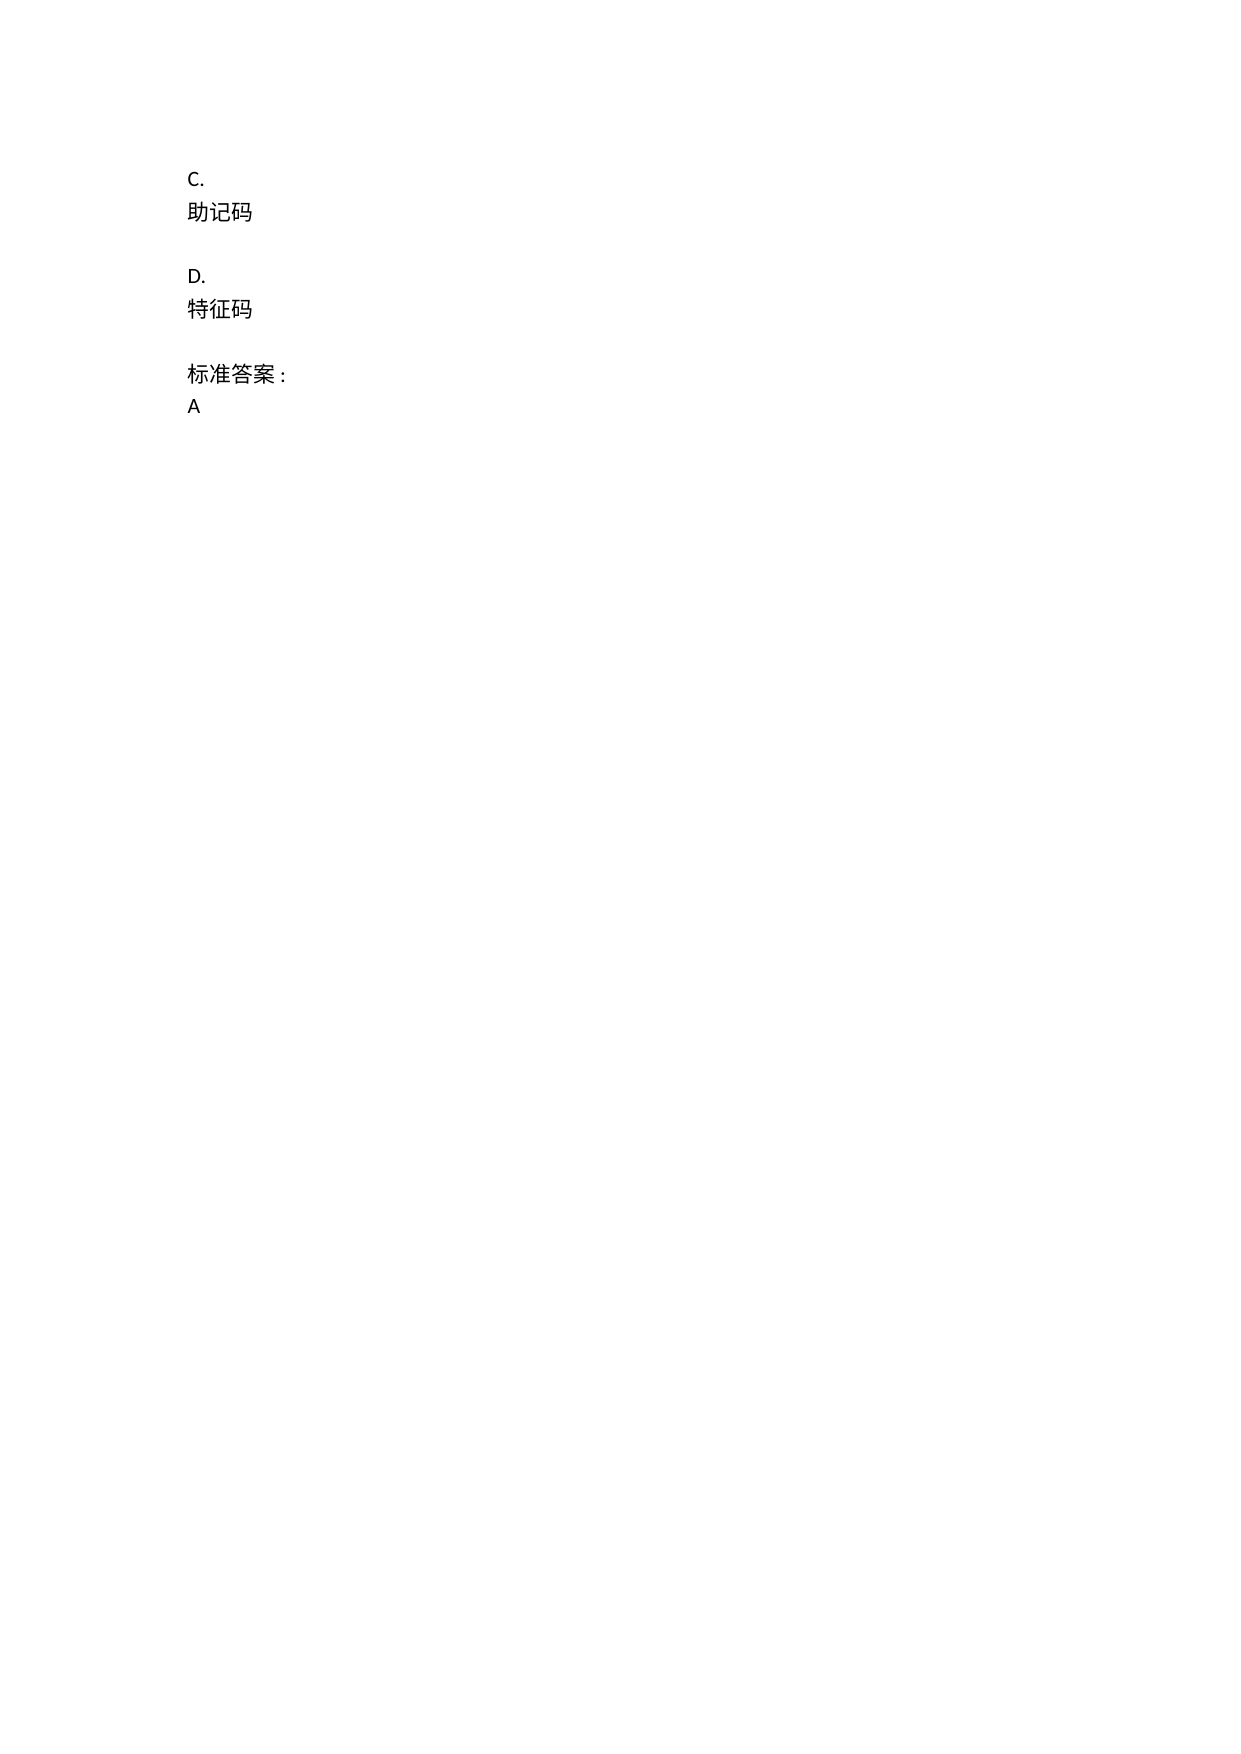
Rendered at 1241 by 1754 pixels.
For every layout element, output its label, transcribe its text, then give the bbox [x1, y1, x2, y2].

text A [187, 389, 1053, 422]
text D. [187, 259, 1053, 292]
text 特征码 [187, 292, 1053, 324]
text C. [187, 162, 1053, 194]
text 助记码 [187, 194, 1053, 227]
text 标准答案 : [187, 357, 1053, 389]
